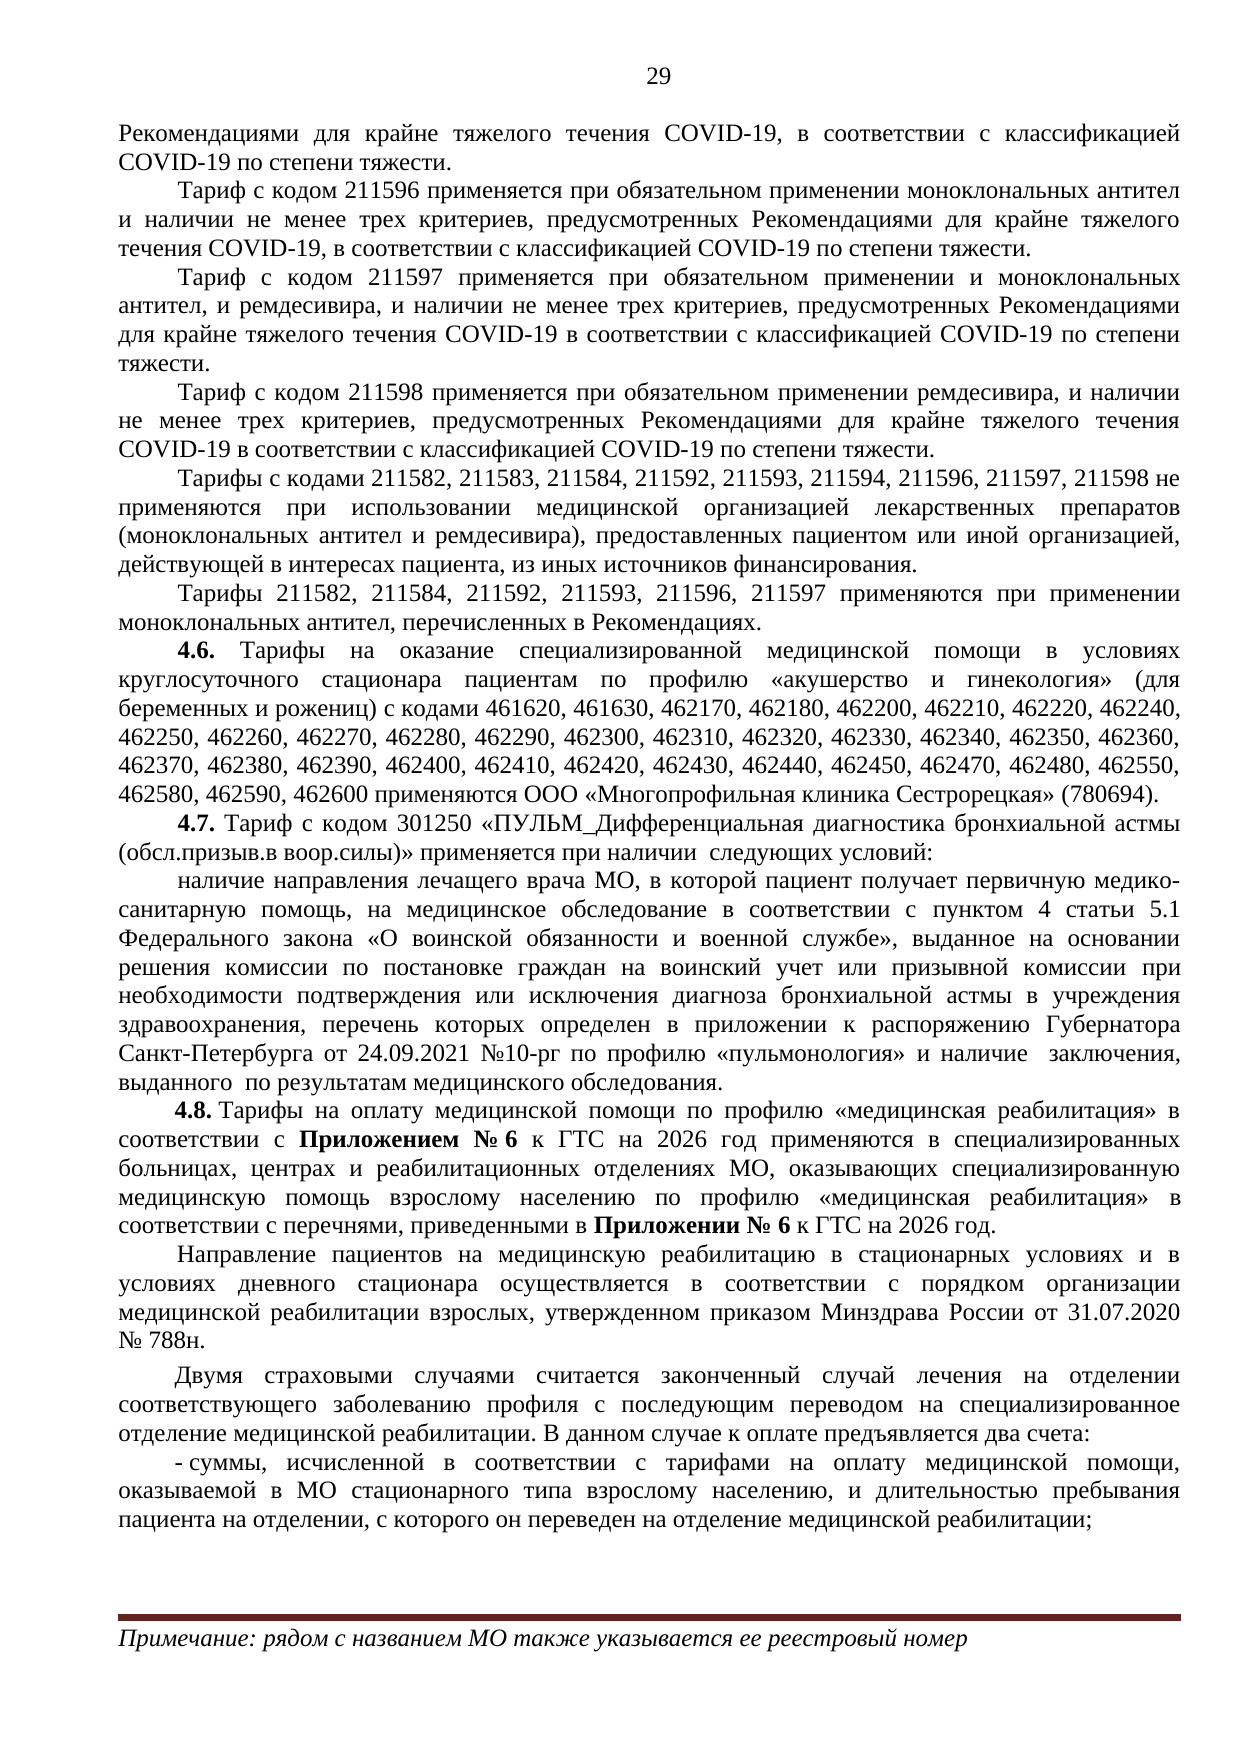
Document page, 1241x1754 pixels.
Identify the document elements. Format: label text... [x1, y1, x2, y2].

text Тариф с кодом 211597 применяется при обязательном применении и моноклональных антител, и ремдесивира, и наличии не менее трех критериев, предусмотренных Рекомендациями для крайне тяжелого течения COVID-19 в соответствии с классификацией COVID-19 по степени тяжести. [118, 262, 1181, 377]
text Тарифы 211582, 211584, 211592, 211593, 211596, 211597 применяются при применении моноклональных антител, перечисленных в Рекомендациях. [118, 578, 1181, 636]
text Направление пациентов на медицинскую реабилитацию в стационарных условиях и в условиях дневного стационара осуществляется в соответствии с порядком организации медицинской реабилитации взрослых, утвержденном приказом Минздрава России от 31.07.2020 № 788н. [118, 1239, 1181, 1354]
text Тариф с кодом 211598 применяется при обязательном применении ремдесивира, и наличии не менее трех критериев, предусмотренных Рекомендациями для крайне тяжелого течения COVID-19 в соответствии с классификацией COVID-19 по степени тяжести. [118, 377, 1181, 463]
subtitle - суммы, исчисленной в соответствии с тарифами на оплату медицинской помощи, оказываемой в МО стационарного типа взрослому населению, и длительностью пребывания пациента на отделении, с которого он переведен на отделение медицинской реабилитации; [118, 1447, 1181, 1533]
text Тариф с кодом 211596 применяется при обязательном применении моноклональных антител и наличии не менее трех критериев, предусмотренных Рекомендациями для крайне тяжелого течения COVID-19, в соответствии с классификацией COVID-19 по степени тяжести. [118, 176, 1181, 262]
subtitle Двумя страховыми случаями считается законченный случай лечения на отделении соответствующего заболеванию профиля с последующим переводом на специализированное отделение медицинской реабилитации. В данном случае к оплате предъявляется два счета: [118, 1361, 1181, 1447]
text 4.6. Тарифы на оказание специализированной медицинской помощи в условиях круглосуточного стационара пациентам по профилю «акушерство и гинекология» (для беременных и рожениц) с кодами 461620, 461630, 462170, 462180, 462200, 462210, 462220, 462240, 462250, 462260, 462270, 462280, 462290, 462300, 462310, 462320, 462330, 462340, 462350, 462360, 462370, 462380, 462390, 462400, 462410, 462420, 462430, 462440, 462450, 462470, 462480, 462550, 462580, 462590, 462600 применяются ООО «Многопрофильная клиника Сестрорецкая» (780694). [118, 636, 1181, 808]
text 4.7. Тариф с кодом 301250 «ПУЛЬМ_Дифференциальная диагностика бронхиальной астмы (обсл.призыв.в воор.силы)» применяется при наличии следующих условий: [118, 808, 1181, 866]
text наличие направления лечащего врача МО, в которой пациент получает первичную медико-санитарную помощь, на медицинское обследование в соответствии с пунктом 4 статьи 5.1 Федерального закона «О воинской обязанности и военной службе», выданное на основании решения комиссии по постановке граждан на воинский учет или призывной комиссии при необходимости подтверждения или исключения диагноза бронхиальной астмы в учреждения здравоохранения, перечень которых определен в приложении к распоряжению Губернатора Санкт-Петербурга от 24.09.2021 №10-рг по профилю «пульмонология» и наличие заключения, выданного по результатам медицинского обследования. [118, 866, 1181, 1096]
text Тарифы с кодами 211582, 211583, 211584, 211592, 211593, 211594, 211596, 211597, 211598 не применяются при использовании медицинской организацией лекарственных препаратов (моноклональных антител и ремдесивира), предоставленных пациентом или иной организацией, действующей в интересах пациента, из иных источников финансирования. [118, 463, 1181, 578]
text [118, 118, 1181, 176]
text 4.8. Тарифы на оплату медицинской помощи по профилю «медицинская реабилитация» в соответствии с Приложением № 6 к ГТС на 2026 год применяются в специализированных больницах, центрах и реабилитационных отделениях МО, оказывающих специализированную медицинскую помощь взрослому населению по профилю «медицинская реабилитация» в соответствии с перечнями, приведенными в Приложении № 6 к ГТС на 2026 год. [118, 1096, 1181, 1239]
